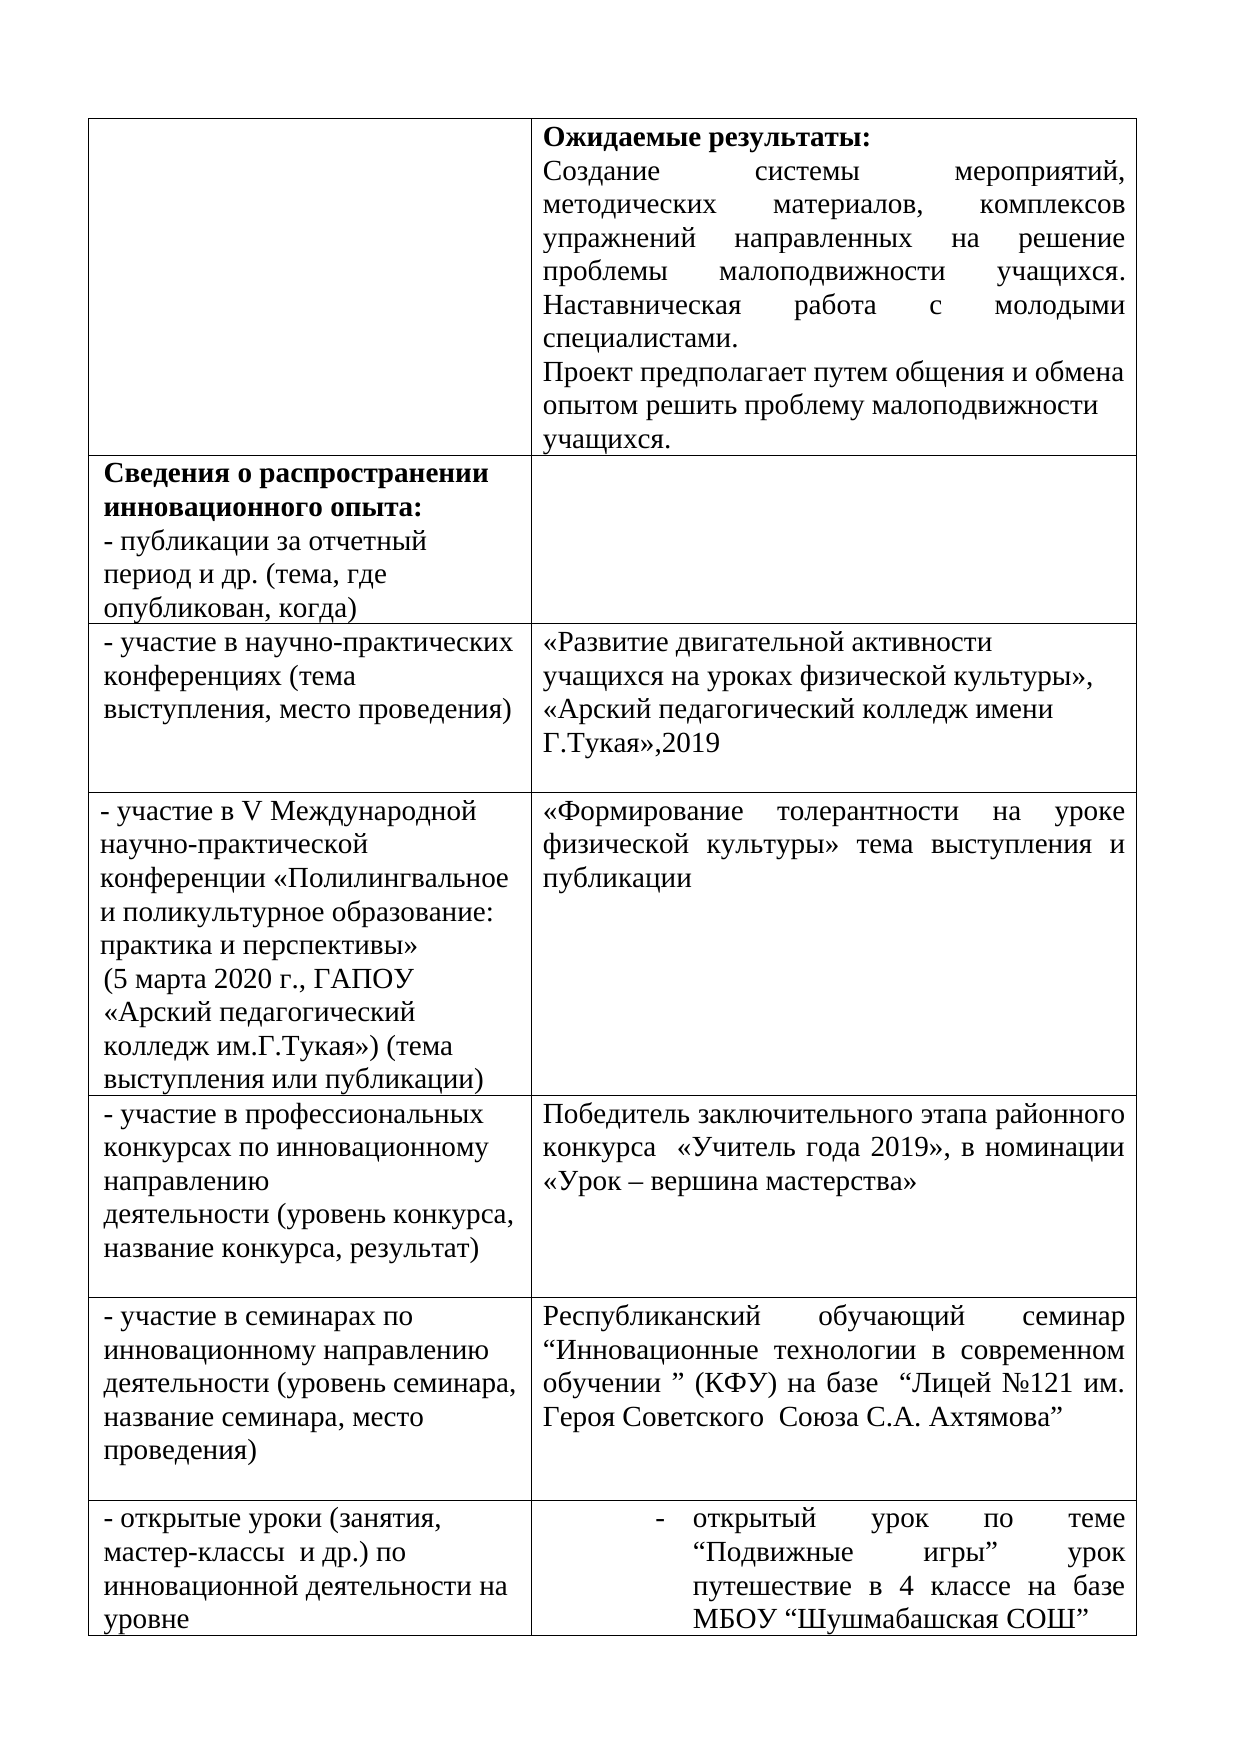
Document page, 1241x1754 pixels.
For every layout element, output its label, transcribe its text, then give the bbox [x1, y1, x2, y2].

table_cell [89, 119, 531, 454]
table_cell - участие в научно-практических конференциях (тема выступления, место проведения) [89, 624, 531, 792]
table_cell «Развитие двигательной активности учащихся на уроках физической культуры», «Арский педагогический колледж имени Г.Тукая»,2019 [532, 624, 1136, 792]
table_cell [89, 1501, 531, 1635]
table_cell Республиканский обучающий семинар “Инновационные технологии в современном обучении ” (КФУ) на базе “Лицей №121 им. Героя Советского Союза С.А. Ахтямова” [532, 1298, 1136, 1499]
table_cell - участие в V Международной научно-практической конференции «Полилингвальное и поликультурное образование: практика и перспективы» (5 марта 2020 г., ГАПОУ «Арский педагогический колледж им.Г.Тукая») (тема выступления или публикации) [89, 793, 531, 1095]
table_cell - участие в семинарах по инновационному направлению деятельности (уровень семинара, название семинара, место проведения) [89, 1298, 531, 1499]
table_cell «Формирование толерантности на уроке физической культуры» тема выступления и публикации [532, 793, 1136, 1095]
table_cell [532, 119, 1136, 454]
table_cell - участие в профессиональных конкурсах по инновационному направлению деятельности (уровень конкурса, название конкурса, результат) [89, 1096, 531, 1297]
table_cell Сведения о распространении инновационного опыта: - публикации за отчетный период и др. (тема, где опубликован, когда) [89, 456, 531, 623]
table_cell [532, 1501, 1136, 1635]
table_cell [532, 456, 1136, 623]
table_cell Победитель заключительного этапа районного конкурса «Учитель года 2019», в номинации «Урок – вершина мастерства» [532, 1096, 1136, 1297]
